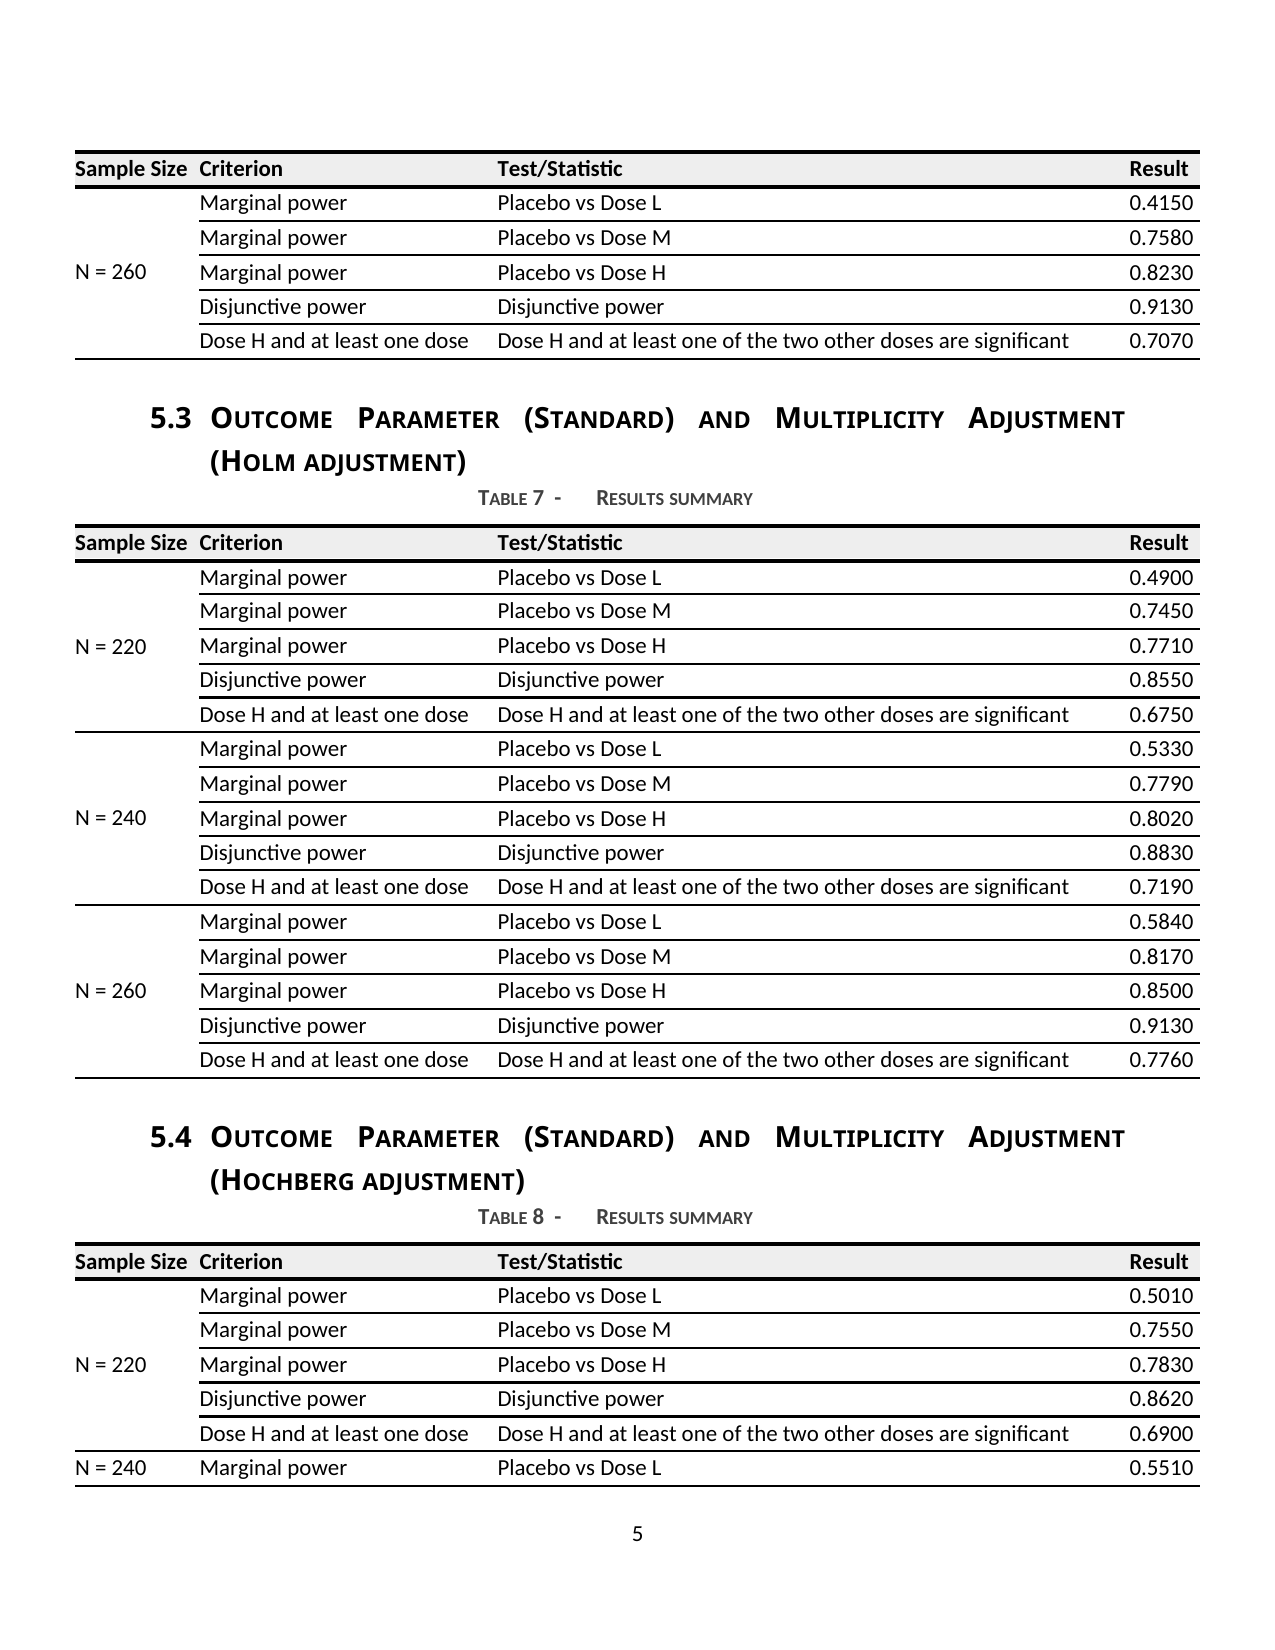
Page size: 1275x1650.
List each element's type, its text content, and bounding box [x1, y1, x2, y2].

table_header Result [1129, 154, 1200, 185]
table_cell Marginal power [199, 1314, 497, 1347]
table_cell Dose H and at least one of the two other doses are significant [497, 871, 1129, 904]
table_cell Disjunctive power [497, 1010, 1129, 1042]
table_cell Placebo vs Dose M [497, 941, 1129, 973]
table_cell Placebo vs Dose H [497, 630, 1129, 662]
table_cell Marginal power [199, 733, 497, 766]
table_cell 0.7760 [1129, 1044, 1200, 1077]
table_header Sample Size [75, 154, 199, 185]
table_cell Disjunctive power [497, 1384, 1129, 1415]
table_cell Marginal power [199, 1349, 497, 1381]
table_cell Marginal power [199, 563, 497, 593]
table_header Criterion [199, 1246, 497, 1277]
table_cell Placebo vs Dose L [497, 189, 1129, 220]
table_cell 0.6900 [1129, 1418, 1200, 1450]
table_cell 0.7790 [1129, 768, 1200, 801]
table_cell Disjunctive power [199, 1010, 497, 1042]
table_cell 0.5510 [1129, 1452, 1200, 1485]
table_cell Marginal power [199, 906, 497, 938]
table_cell Placebo vs Dose L [497, 1281, 1129, 1312]
table_header Test/Statistic [497, 154, 1129, 185]
table_header Result [1129, 1246, 1200, 1277]
table_cell N = 220 [75, 563, 199, 731]
table_header Criterion [199, 154, 497, 185]
table_cell Placebo vs Dose M [497, 595, 1129, 628]
table_cell 0.8620 [1129, 1384, 1200, 1415]
table_cell 0.7710 [1129, 630, 1200, 662]
table_cell Dose H and at least one dose [199, 699, 497, 731]
table_cell Disjunctive power [199, 291, 497, 323]
table_cell Disjunctive power [497, 291, 1129, 323]
table_cell N = 240 [75, 733, 199, 904]
table_cell N = 260 [75, 189, 199, 358]
table_cell 0.9130 [1129, 291, 1200, 323]
table_cell Dose H and at least one of the two other doses are significant [497, 1044, 1129, 1077]
table_cell 0.5330 [1129, 733, 1200, 766]
table_cell Placebo vs Dose H [497, 1349, 1129, 1381]
table_cell Marginal power [199, 256, 497, 289]
table_cell N = 220 [75, 1281, 199, 1450]
table_cell Dose H and at least one of the two other doses are significant [497, 1418, 1129, 1450]
table_cell 0.9130 [1129, 1010, 1200, 1042]
table_cell 0.5840 [1129, 906, 1200, 938]
table_cell Placebo vs Dose M [497, 222, 1129, 254]
table_cell Disjunctive power [199, 837, 497, 869]
table_cell Disjunctive power [199, 665, 497, 696]
table_cell Placebo vs Dose L [497, 563, 1129, 593]
table_cell Marginal power [199, 803, 497, 835]
table_cell Marginal power [199, 768, 497, 801]
table_cell Dose H and at least one dose [199, 1044, 497, 1077]
table_cell Marginal power [199, 630, 497, 662]
table_header Sample Size [75, 1246, 199, 1277]
table_cell 0.7450 [1129, 595, 1200, 628]
table_cell 0.5010 [1129, 1281, 1200, 1312]
subtitle Outcome Parameter (Standard) and Multiplicity Adjustment (Holm adjustment) [150, 397, 1125, 480]
table_cell N = 240 [75, 1452, 199, 1485]
table_cell 0.7830 [1129, 1349, 1200, 1381]
table_cell 0.8500 [1129, 975, 1200, 1008]
table_cell 0.8830 [1129, 837, 1200, 869]
table_header Sample Size [75, 528, 199, 558]
table_cell Dose H and at least one dose [199, 1418, 497, 1450]
table_header Test/Statistic [497, 528, 1129, 558]
table_cell 0.7550 [1129, 1314, 1200, 1347]
table_cell Placebo vs Dose H [497, 256, 1129, 289]
table_cell Placebo vs Dose L [497, 906, 1129, 938]
table_cell Disjunctive power [199, 1384, 497, 1415]
text Results summary [150, 1202, 1125, 1230]
table_cell Placebo vs Dose H [497, 803, 1129, 835]
table_cell Disjunctive power [497, 665, 1129, 696]
table_cell Marginal power [199, 1281, 497, 1312]
table_cell 0.7190 [1129, 871, 1200, 904]
table_cell 0.4150 [1129, 189, 1200, 220]
table_cell N = 260 [75, 906, 199, 1077]
table_cell Placebo vs Dose M [497, 1314, 1129, 1347]
table_cell Marginal power [199, 189, 497, 220]
table_header Result [1129, 528, 1200, 558]
table_cell Marginal power [199, 975, 497, 1008]
table_cell 0.8020 [1129, 803, 1200, 835]
table_cell Disjunctive power [497, 837, 1129, 869]
table_cell Dose H and at least one of the two other doses are significant [497, 699, 1129, 731]
table_cell 0.8230 [1129, 256, 1200, 289]
table_cell Placebo vs Dose M [497, 768, 1129, 801]
table_cell Marginal power [199, 1452, 497, 1485]
table_cell 0.7580 [1129, 222, 1200, 254]
table_cell 0.8170 [1129, 941, 1200, 973]
table_cell Marginal power [199, 595, 497, 628]
table_cell 0.6750 [1129, 699, 1200, 731]
table_cell 0.7070 [1129, 325, 1200, 358]
table_cell Placebo vs Dose L [497, 1452, 1129, 1485]
table_cell Dose H and at least one dose [199, 325, 497, 358]
table_cell Dose H and at least one of the two other doses are significant [497, 325, 1129, 358]
table_cell Marginal power [199, 941, 497, 973]
table_cell Placebo vs Dose L [497, 733, 1129, 766]
table_cell Dose H and at least one dose [199, 871, 497, 904]
table_cell Marginal power [199, 222, 497, 254]
subtitle Outcome Parameter (Standard) and Multiplicity Adjustment (Hochberg adjustment) [150, 1116, 1125, 1199]
table_cell 0.8550 [1129, 665, 1200, 696]
table_cell Placebo vs Dose H [497, 975, 1129, 1008]
table_cell 0.4900 [1129, 563, 1200, 593]
text Results summary [150, 483, 1125, 511]
table_header Test/Statistic [497, 1246, 1129, 1277]
table_header Criterion [199, 528, 497, 558]
